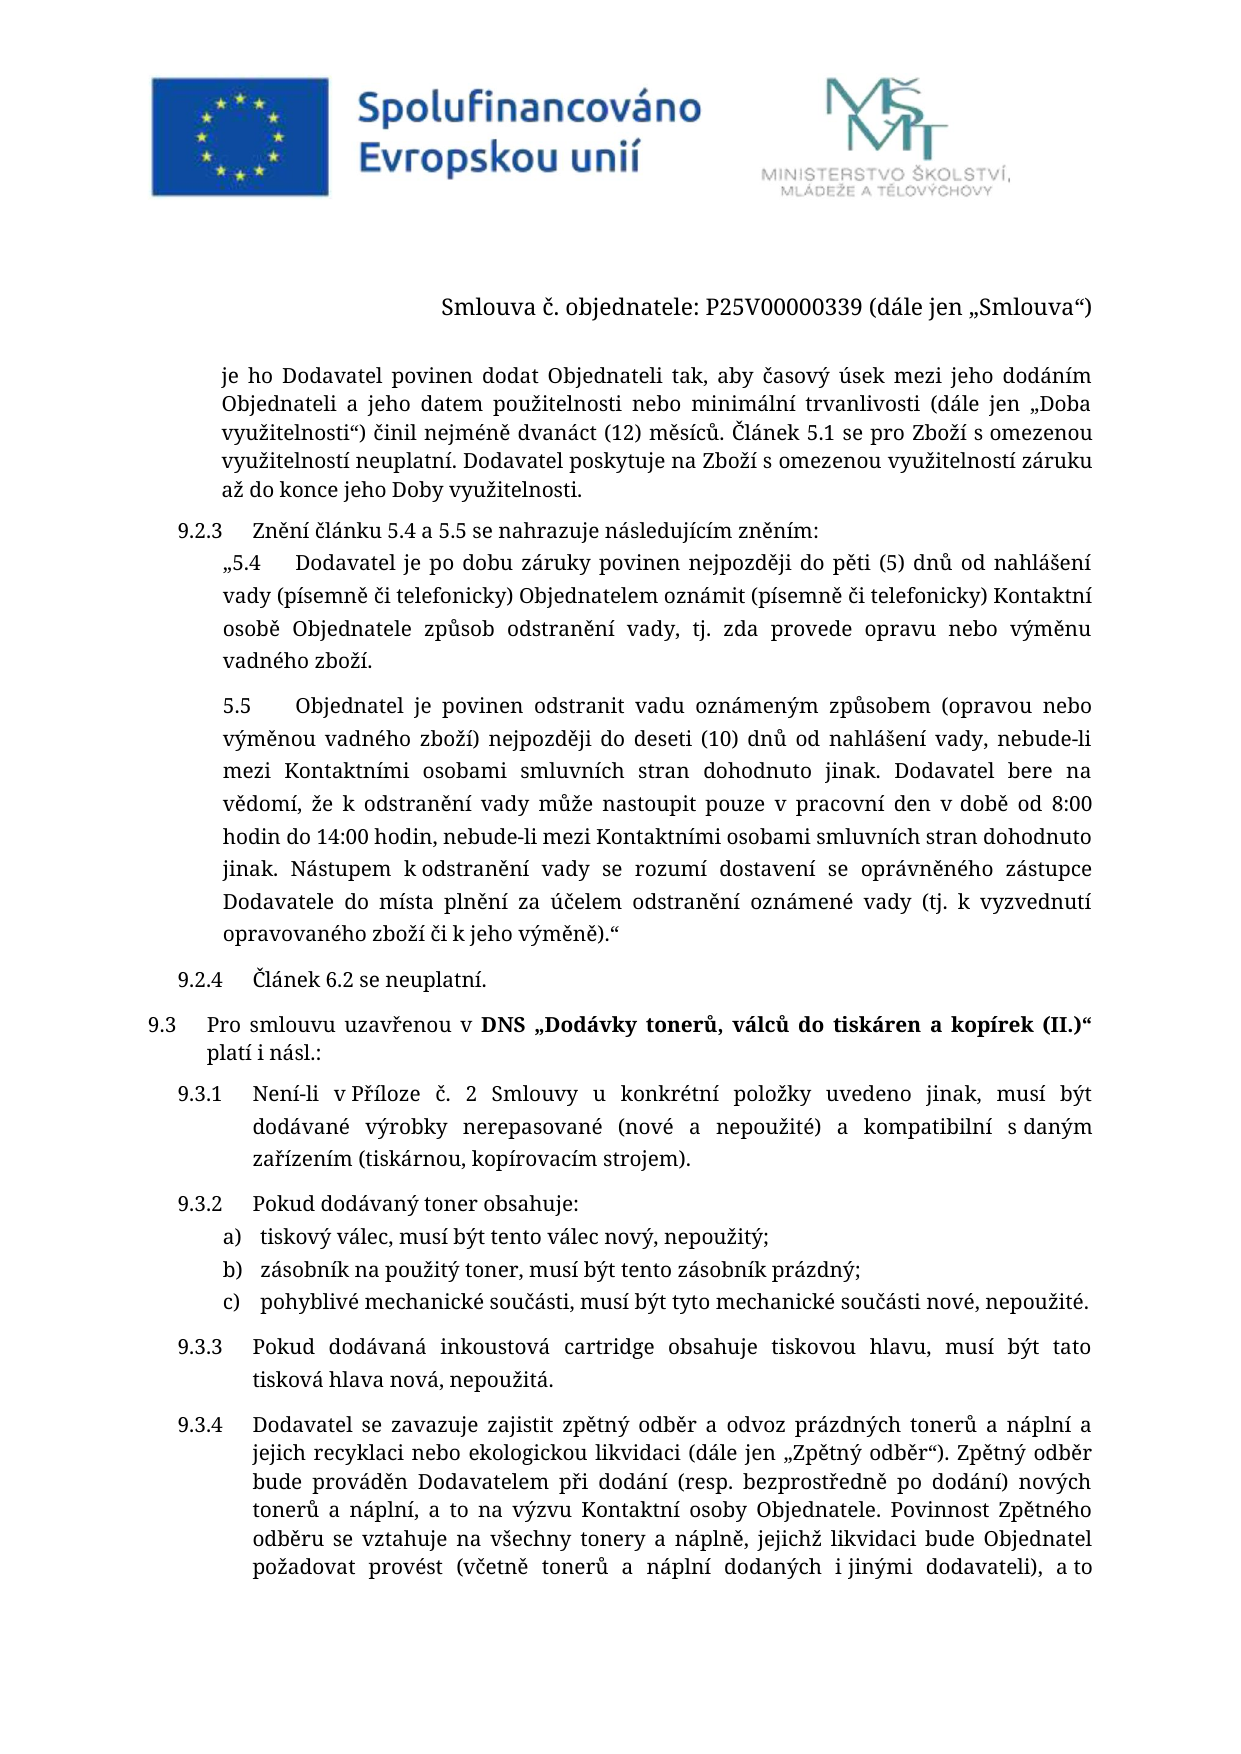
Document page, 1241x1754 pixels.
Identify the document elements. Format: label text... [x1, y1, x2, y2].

text je ho Dodavatel povinen dodat Objednateli tak, aby časový úsek mezi jeho dodáním Objednateli a jeho datem použitelnosti nebo minimální trvanlivosti (dále jen „Doba využitelnosti“) činil nejméně dvanáct (12) měsíců. Článek 5.1 se pro Zboží s omezenou využitelností neuplatní. Dodavatel poskytuje na Zboží s omezenou využitelností záruku až do konce jeho Doby využitelnosti. [221, 361, 1093, 503]
picture [147, 73, 1012, 202]
list Pokud dodávaný toner obsahuje: [177, 1189, 1093, 1218]
list Pro smlouvu uzavřenou v DNS „Dodávky tonerů, válců do tiskáren a kopírek (II.)“ platí i násl.: [148, 1010, 1093, 1067]
list zásobník na použitý toner, musí být tento zásobník prázdný; [223, 1255, 1093, 1283]
list 5.5 Objednatel je povinen odstranit vadu oznámeným způsobem (opravou nebo výměnou vadného zboží) nejpozději do deseti (10) dnů od nahlášení vady, nebude-li mezi Kontaktními osobami smluvních stran dohodnuto jinak. Dodavatel bere na vědomí, že k odstranění vady může nastoupit pouze v pracovní den v době od 8:00 hodin do 14:00 hodin, nebude-li mezi Kontaktními osobami smluvních stran dohodnuto jinak. Nástupem k odstranění vady se rozumí dostavení se oprávněného zástupce Dodavatele do místa plnění za účelem odstranění oznámené vady (tj. k vyzvednutí opravovaného zboží či k jeho výměně).“ [223, 691, 1093, 948]
list pohyblivé mechanické součásti, musí být tyto mechanické součásti nové, nepoužité. [223, 1287, 1093, 1316]
list Znění článku 5.4 a 5.5 se nahrazuje následujícím zněním: [177, 516, 1093, 544]
list Není-li v Příloze č. 2 Smlouvy u konkrétní položky uvedeno jinak, musí být dodávané výrobky nerepasované (nové a nepoužité) a kompatibilní s daným zařízením (tiskárnou, kopírovacím strojem). [177, 1079, 1093, 1173]
list Článek 6.2 se neuplatní. [177, 965, 1093, 993]
list Pokud dodávaná inkoustová cartridge obsahuje tiskovou hlavu, musí být tato tisková hlava nová, nepoužitá. [177, 1332, 1093, 1393]
list tiskový válec, musí být tento válec nový, nepoužitý; [223, 1222, 1093, 1251]
list „5.4 Dodavatel je po dobu záruky povinen nejpozději do pěti (5) dnů od nahlášení vady (písemně či telefonicky) Objednatelem oznámit (písemně či telefonicky) Kontaktní osobě Objednatele způsob odstranění vady, tj. zda provede opravu nebo výměnu vadného zboží. [223, 548, 1093, 675]
